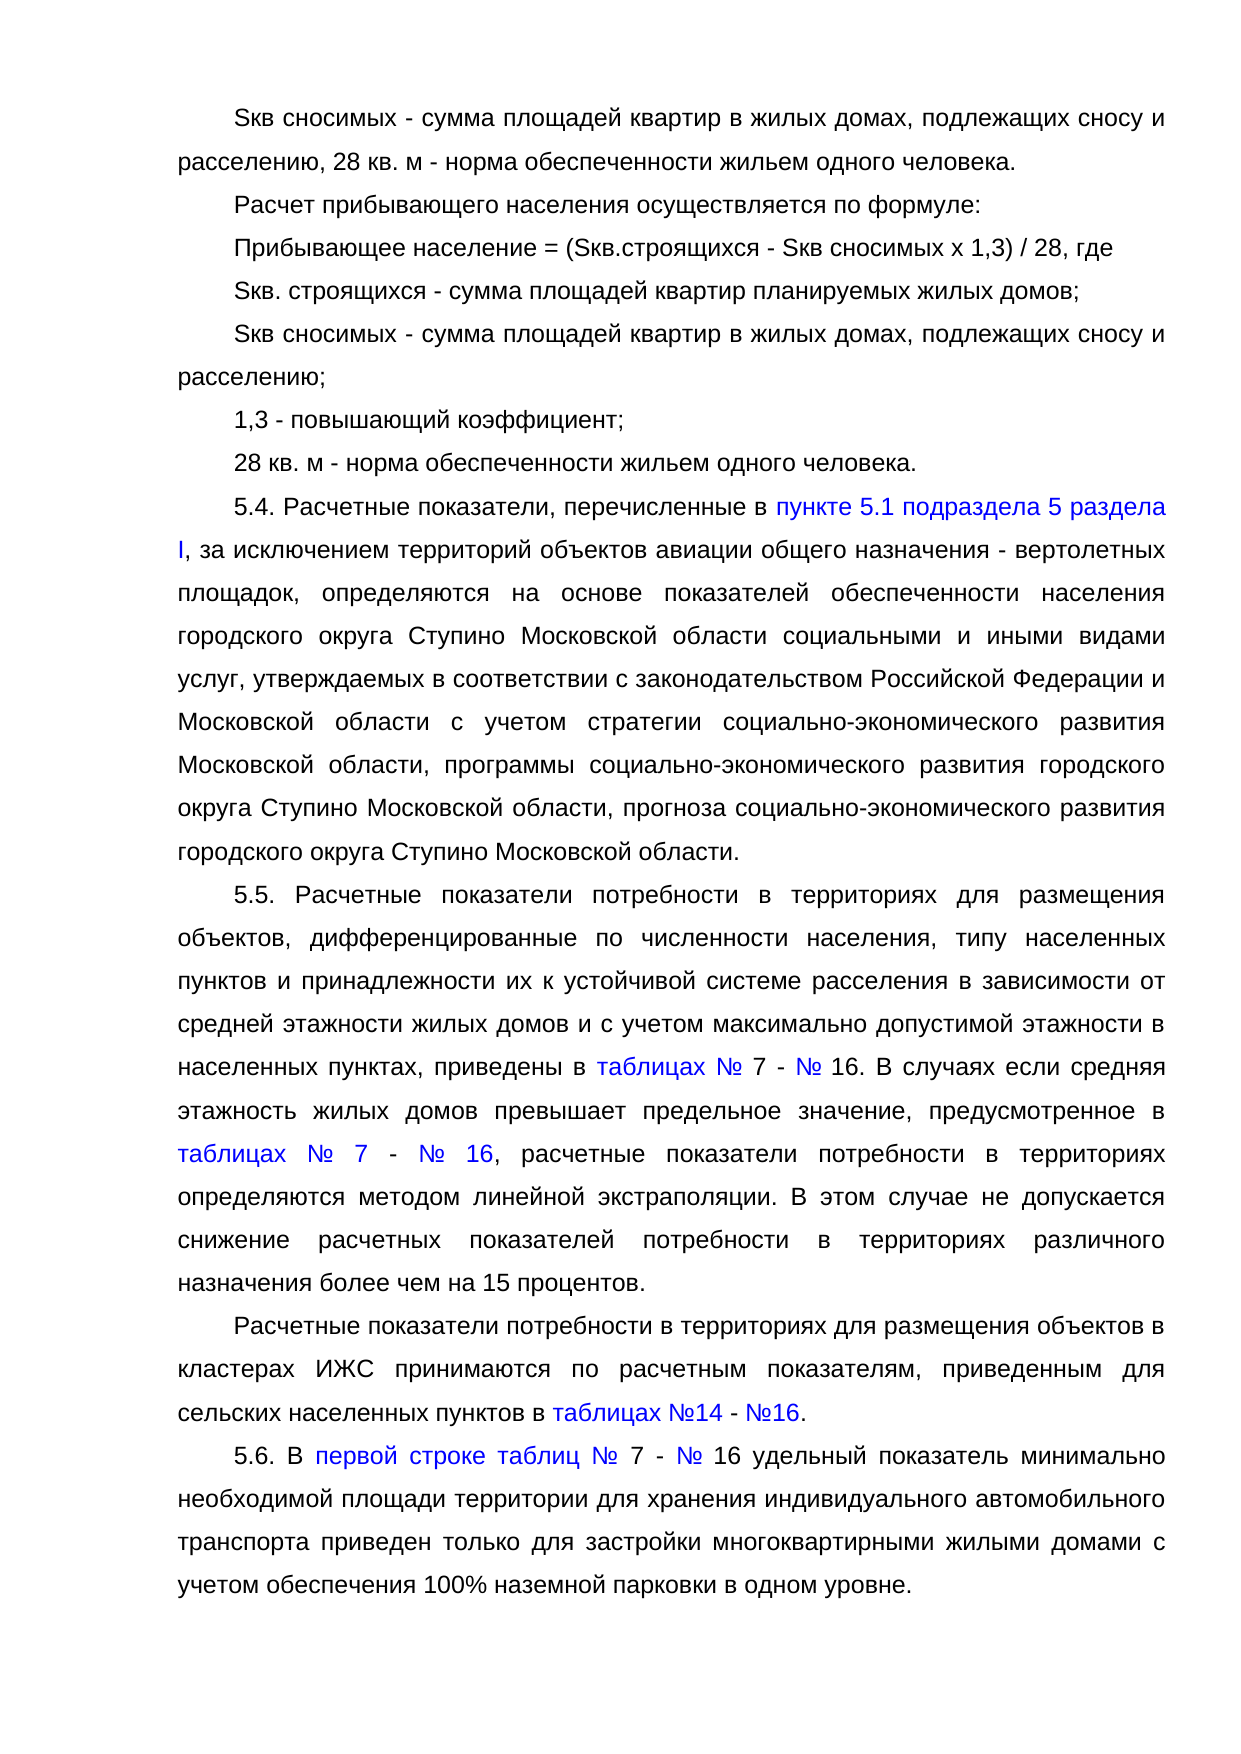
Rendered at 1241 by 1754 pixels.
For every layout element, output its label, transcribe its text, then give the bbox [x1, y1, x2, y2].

text 1,3 - повышающий коэффициент; [177, 405, 1166, 434]
text Sкв сносимых - сумма площадей квартир в жилых домах, подлежащих сносу и расселению, 28 кв. м - норма обеспеченности жильем одного человека. [177, 103, 1166, 175]
text Sкв. строящихся - сумма площадей квартир планируемых жилых домов; [177, 276, 1166, 304]
text Sкв сносимых - сумма площадей квартир в жилых домах, подлежащих сносу и расселению; [177, 319, 1166, 391]
text Расчет прибывающего населения осуществляется по формуле: [177, 189, 1166, 218]
text Прибывающее население = (Sкв.строящихся - Sкв сносимых x 1,3) / 28, где [177, 233, 1166, 261]
text Расчетные показатели потребности в территориях для размещения объектов в кластерах ИЖС принимаются по расчетным показателям, приведенным для сельских населенных пунктов в таблицах №14 - №16. [177, 1311, 1166, 1426]
text 5.6. В первой строке таблиц № 7 - № 16 удельный показатель минимально необходимой площади территории для хранения индивидуального автомобильного транспорта приведен только для застройки многоквартирными жилыми домами с учетом обеспечения 100% наземной парковки в одном уровне. [177, 1441, 1166, 1599]
text 5.4. Расчетные показатели, перечисленные в пункте 5.1 подраздела 5 раздела I, за исключением территорий объектов авиации общего назначения - вертолетных площадок, определяются на основе показателей обеспеченности населения городского округа Ступино Московской области социальными и иными видами услуг, утверждаемых в соответствии с законодательством Российской Федерации и Московской области с учетом стратегии социально-экономического развития Московской области, программы социально-экономического развития городского округа Ступино Московской области, прогноза социально-экономического развития городского округа Ступино Московской области. [177, 491, 1166, 865]
text 5.5. Расчетные показатели потребности в территориях для размещения объектов, дифференцированные по численности населения, типу населенных пунктов и принадлежности их к устойчивой системе расселения в зависимости от средней этажности жилых домов и с учетом максимально допустимой этажности в населенных пунктах, приведены в таблицах № 7 - № 16. В случаях если средняя этажность жилых домов превышает предельное значение, предусмотренное в таблицах № 7 - № 16, расчетные показатели потребности в территориях определяются методом линейной экстраполяции. В этом случае не допускается снижение расчетных показателей потребности в территориях различного назначения более чем на 15 процентов. [177, 879, 1166, 1297]
text 28 кв. м - норма обеспеченности жильем одного человека. [177, 448, 1166, 477]
